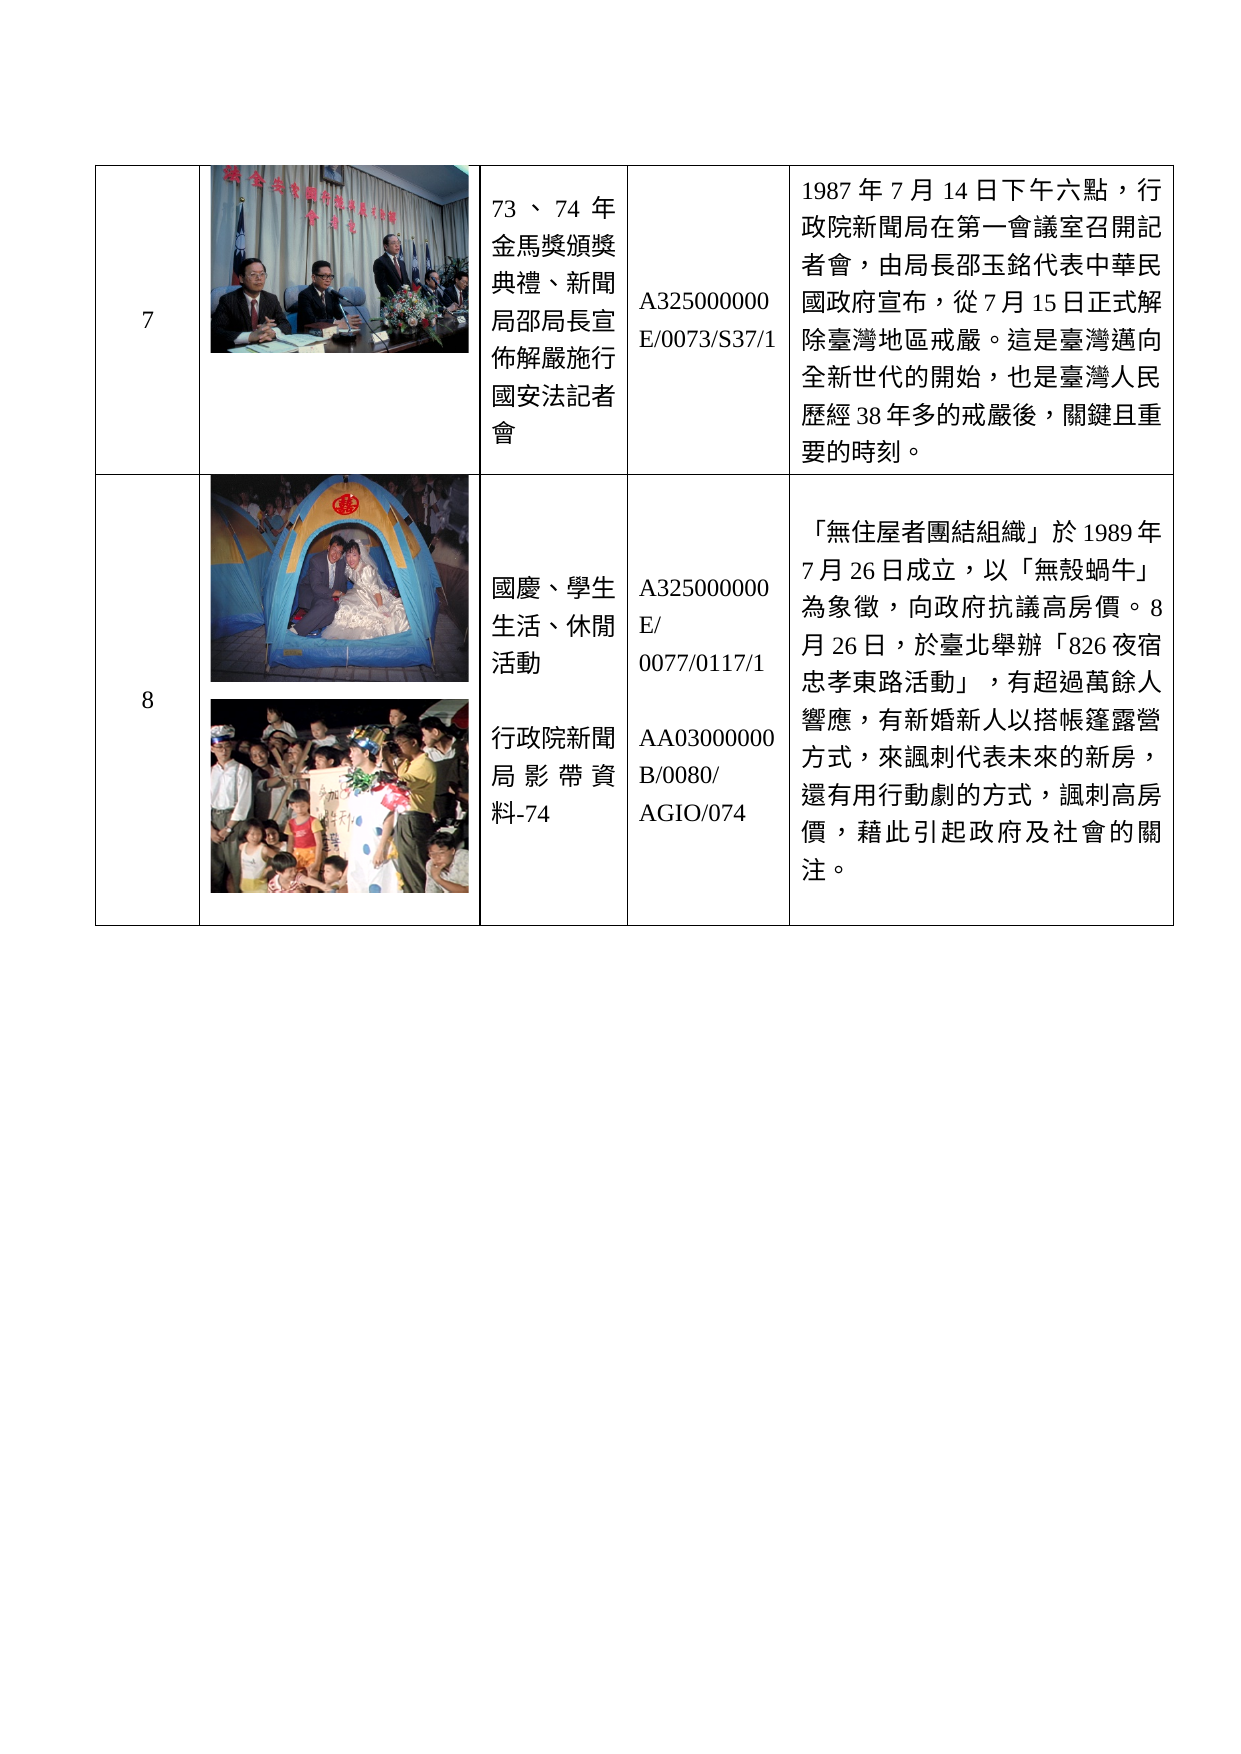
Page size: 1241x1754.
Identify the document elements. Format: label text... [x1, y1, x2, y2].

table_cell 8 [96, 475, 199, 924]
table_header [200, 166, 479, 473]
table_header A325000000E/0073/S37/1 [628, 166, 789, 473]
table_cell 「無住屋者團結組織」於1989年7月26日成立，以「無殼蝸牛」為象徵，向政府抗議高房價。8月26日，於臺北舉辦「826夜宿忠孝東路活動」，有超過萬餘人響應，有新婚新人以搭帳篷露營方式，來諷刺代表未來的新房，還有用行動劇的方式，諷刺高房價，藉此引起政府及社會的關注。 [790, 475, 1173, 924]
table_header 7 [96, 166, 199, 473]
table_cell [200, 475, 479, 924]
picture [210, 474, 469, 682]
table_cell 國慶、學生生活、休閒活動 行政院新聞局影帶資料-74 [481, 475, 627, 924]
picture [210, 165, 469, 353]
picture [210, 699, 469, 893]
table_header 1987年7月14日下午六點，行政院新聞局在第一會議室召開記者會，由局長邵玉銘代表中華民國政府宣布，從7月15日正式解除臺灣地區戒嚴。這是臺灣邁向全新世代的開始，也是臺灣人民歷經38年多的戒嚴後，關鍵且重要的時刻。 [790, 166, 1173, 473]
table_header 73、74年金馬獎頒獎典禮、新聞局邵局長宣佈解嚴施行國安法記者會 [481, 166, 627, 473]
table_cell A325000000E/0077/0117/1 AA03000000B/0080/AGIO/074 [628, 475, 789, 924]
